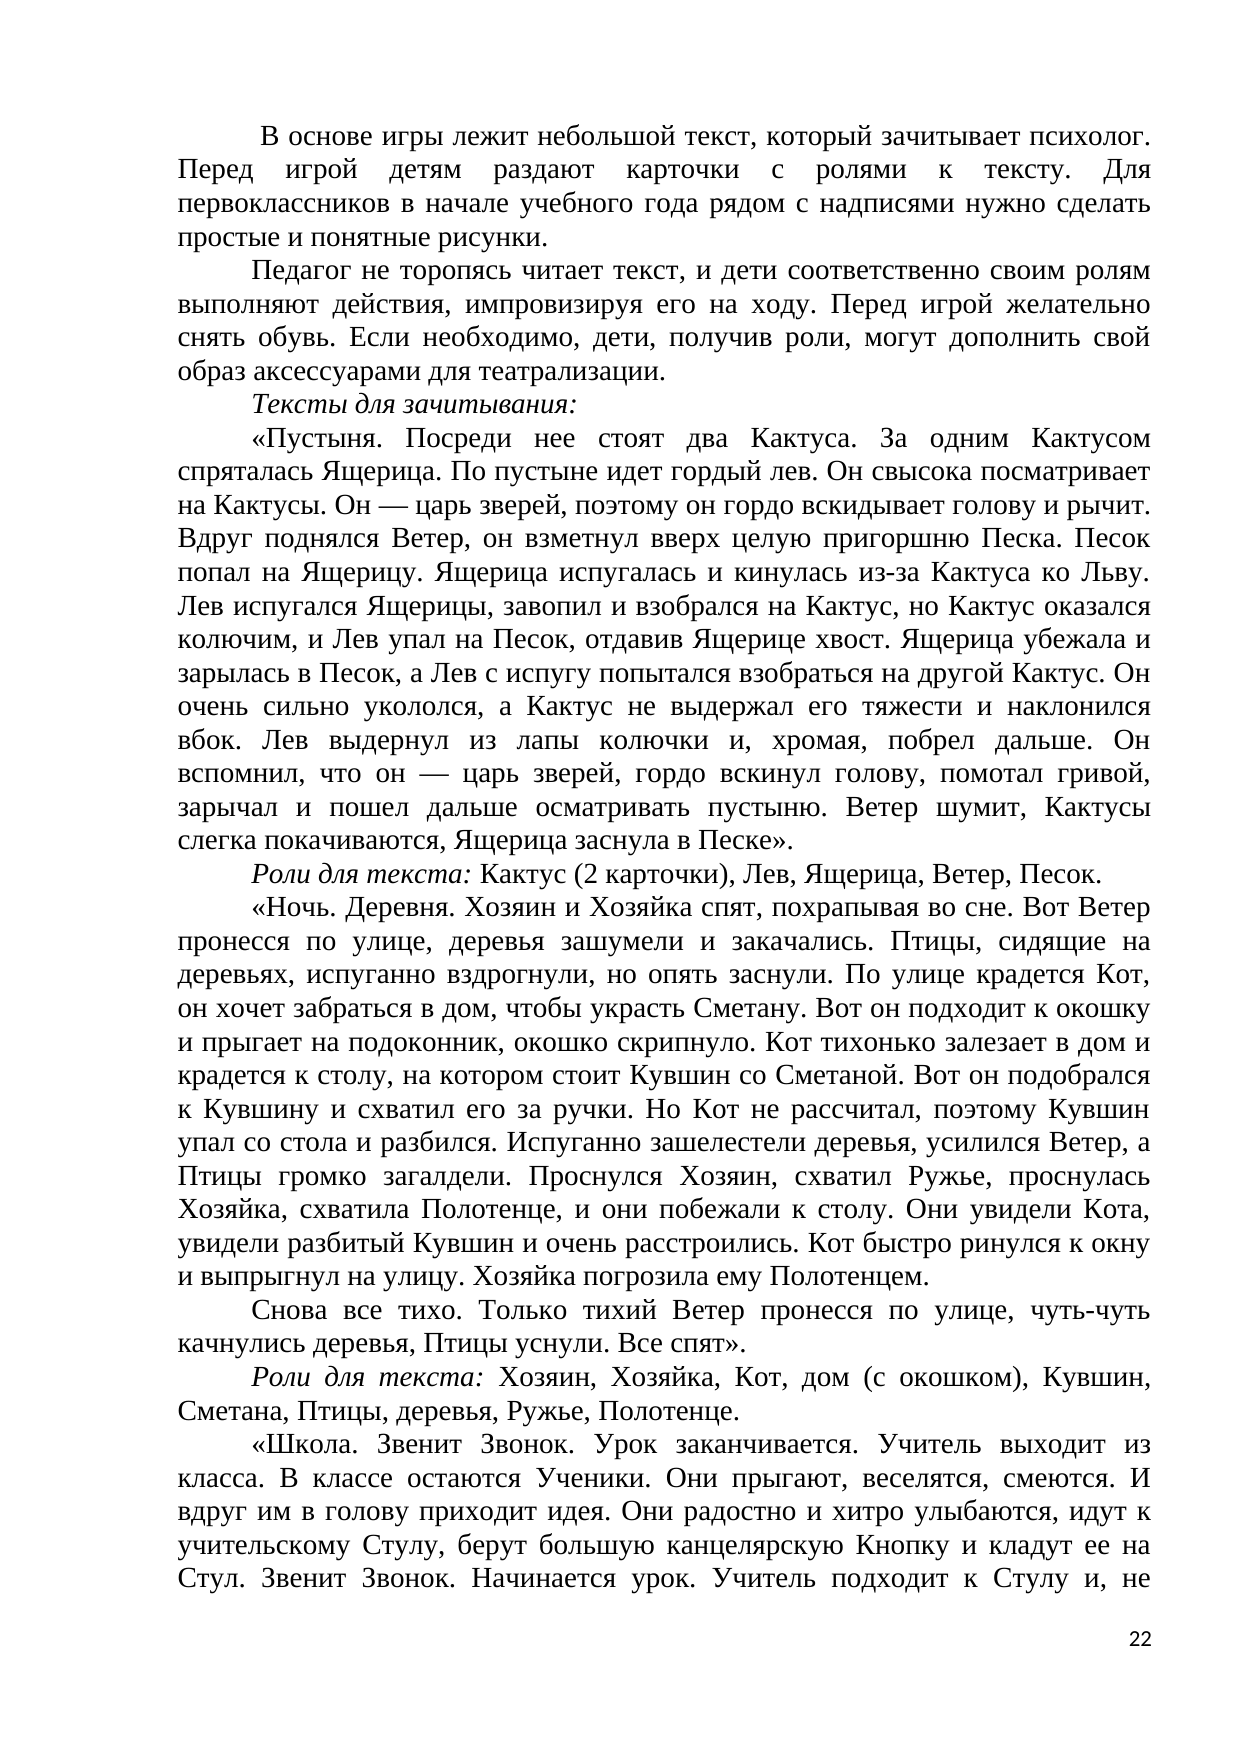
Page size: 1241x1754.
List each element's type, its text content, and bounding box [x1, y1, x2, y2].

text Тексты для зачитывания: [177, 386, 1152, 420]
text Снова все тихо. Только тихий Ветер пронесся по улице, чуть-чуть качнулись деревья, Птицы уснули. Все спят». [177, 1292, 1152, 1359]
text Педагог не торопясь читает текст, и дети соответственно своим ролям выполняют действия, импровизируя его на ходу. Перед игрой желательно снять обувь. Если необходимо, дети, получив роли, могут дополнить свой образ аксессуарами для театрализации. [177, 252, 1152, 386]
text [177, 1426, 1152, 1594]
text Роли для текста: Хозяин, Хозяйка, Кот, дом (с окошком), Кувшин, Сметана, Птицы, деревья, Ружье, Полотенце. [177, 1359, 1152, 1426]
text «Пустыня. Посреди нее стоят два Кактуса. За одним Кактусом спряталась Ящерица. По пустыне идет гордый лев. Он свысока посматривает на Кактусы. Он — царь зверей, поэтому он гордо вскидывает голову и рычит. Вдруг поднялся Ветер, он взметнул вверх целую пригоршню Песка. Песок попал на Ящерицу. Ящерица испугалась и кинулась из-за Кактуса ко Льву. Лев испугался Ящерицы, завопил и взобрался на Кактус, но Кактус оказался колючим, и Лев упал на Песок, отдавив Ящерице хвост. Ящерица убежала и зарылась в Песок, а Лев с испугу попытался взобраться на другой Кактус. Он очень сильно укололся, а Кактус не выдержал его тяжести и наклонился вбок. Лев выдернул из лапы колючки и, хромая, побрел дальше. Он вспомнил, что он — царь зверей, гордо вскинул голову, помотал гривой, зарычал и пошел дальше осматривать пустыню. Ветер шумит, Кактусы слегка покачиваются, Ящерица заснула в Песке». [177, 420, 1152, 856]
text Роли для текста: Кактус (2 карточки), Лев, Ящерица, Ветер, Песок. [177, 856, 1152, 889]
text В основе игры лежит небольшой текст, который зачитывает психолог. Перед игрой детям раздают карточки с ролями к тексту. Для первоклассников в начале учебного года рядом с надписями нужно сделать простые и понятные рисунки. [177, 118, 1152, 252]
text «Ночь. Деревня. Хозяин и Хозяйка спят, похрапывая во сне. Вот Ветер пронесся по улице, деревья зашумели и закачались. Птицы, сидящие на деревьях, испуганно вздрогнули, но опять заснули. По улице крадется Кот, он хочет забраться в дом, чтобы украсть Сметану. Вот он подходит к окошку и прыгает на подоконник, окошко скрипнуло. Кот тихонько залезает в дом и крадется к столу, на котором стоит Кувшин со Сметаной. Вот он подобрался к Кувшину и схватил его за ручки. Но Кот не рассчитал, поэтому Кувшин упал со стола и разбился. Испуганно зашелестели деревья, усилился Ветер, а Птицы громко загалдели. Проснулся Хозяин, схватил Ружье, проснулась Хозяйка, схватила Полотенце, и они побежали к столу. Они увидели Кота, увидели разбитый Кувшин и очень расстроились. Кот быстро ринулся к окну и выпрыгнул на улицу. Хозяйка погрозила ему Полотенцем. [177, 889, 1152, 1292]
